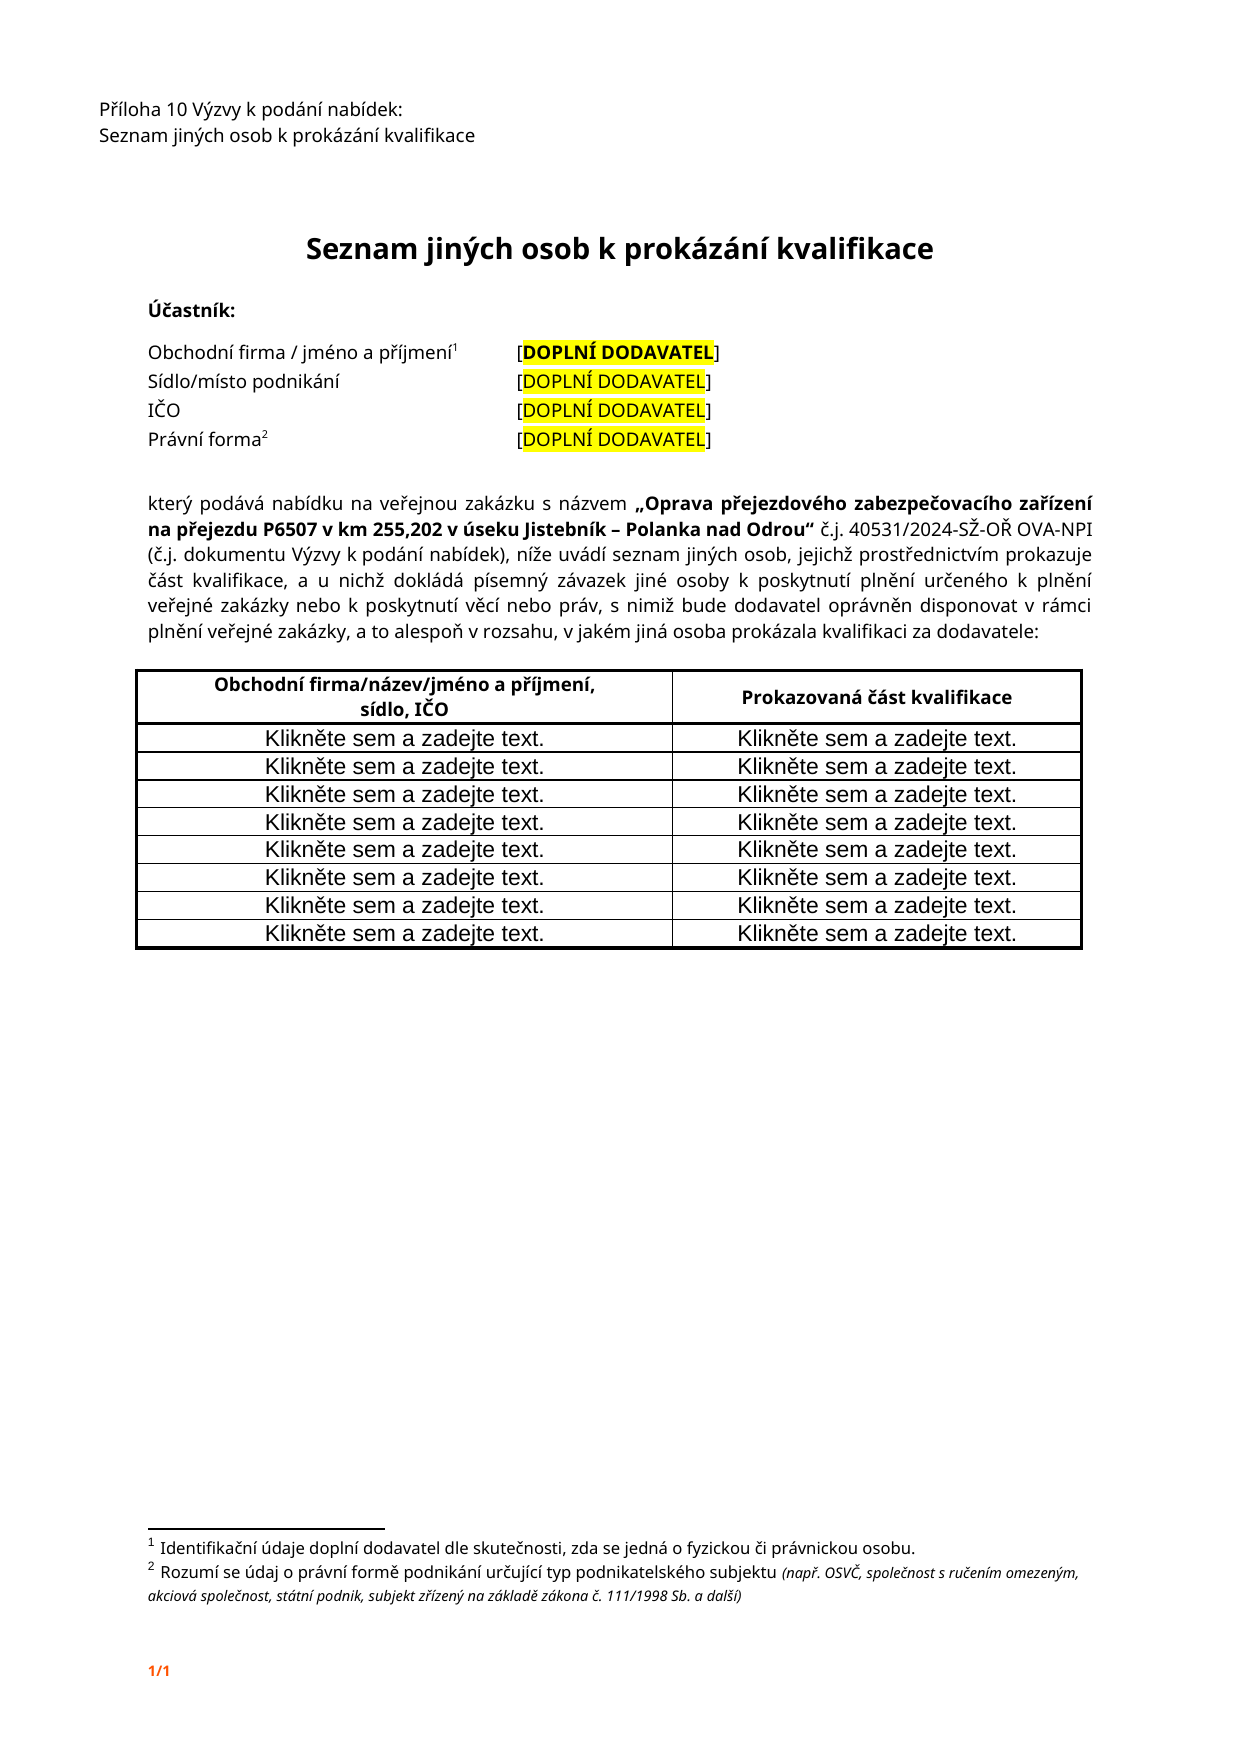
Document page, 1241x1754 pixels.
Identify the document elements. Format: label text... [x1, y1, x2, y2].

text Obchodní firma / jméno a příjmení [148, 336, 1093, 365]
table_header Prokazovaná část kvalifikace [673, 672, 1080, 722]
text Sídlo/místo podnikání [DOPLNÍ DODAVATEL] [148, 365, 1093, 394]
text který podává nabídku na veřejnou zakázku s názvem „Oprava přejezdového zabezpečovacího zařízení na přejezdu P6507 v km 255,202 v úseku Jistebník – Polanka nad Odrou“ č.j. 40531/2024-SŽ-OŘ OVA-NPI (č.j. dokumentu Výzvy k podání nabídek), níže uvádí seznam jiných osob, jejichž prostřednictvím prokazuje část kvalifikace, a u nichž dokládá písemný závazek jiné osoby k poskytnutí plnění určeného k plnění veřejné zakázky nebo k poskytnutí věcí nebo práv, s nimiž bude dodavatel oprávněn disponovat v rámci plnění veřejné zakázky, a to alespoň v rozsahu, v jakém jiná osoba prokázala kvalifikaci za dodavatele: [148, 490, 1093, 643]
text IČO [148, 394, 1093, 423]
title Seznam jiných osob k prokázání kvalifikace [148, 228, 1093, 268]
table_header Obchodní firma/název/jméno a příjmení, sídlo, IČO [138, 672, 672, 722]
text Účastník: [148, 293, 1093, 324]
text Právní forma [148, 423, 1093, 452]
